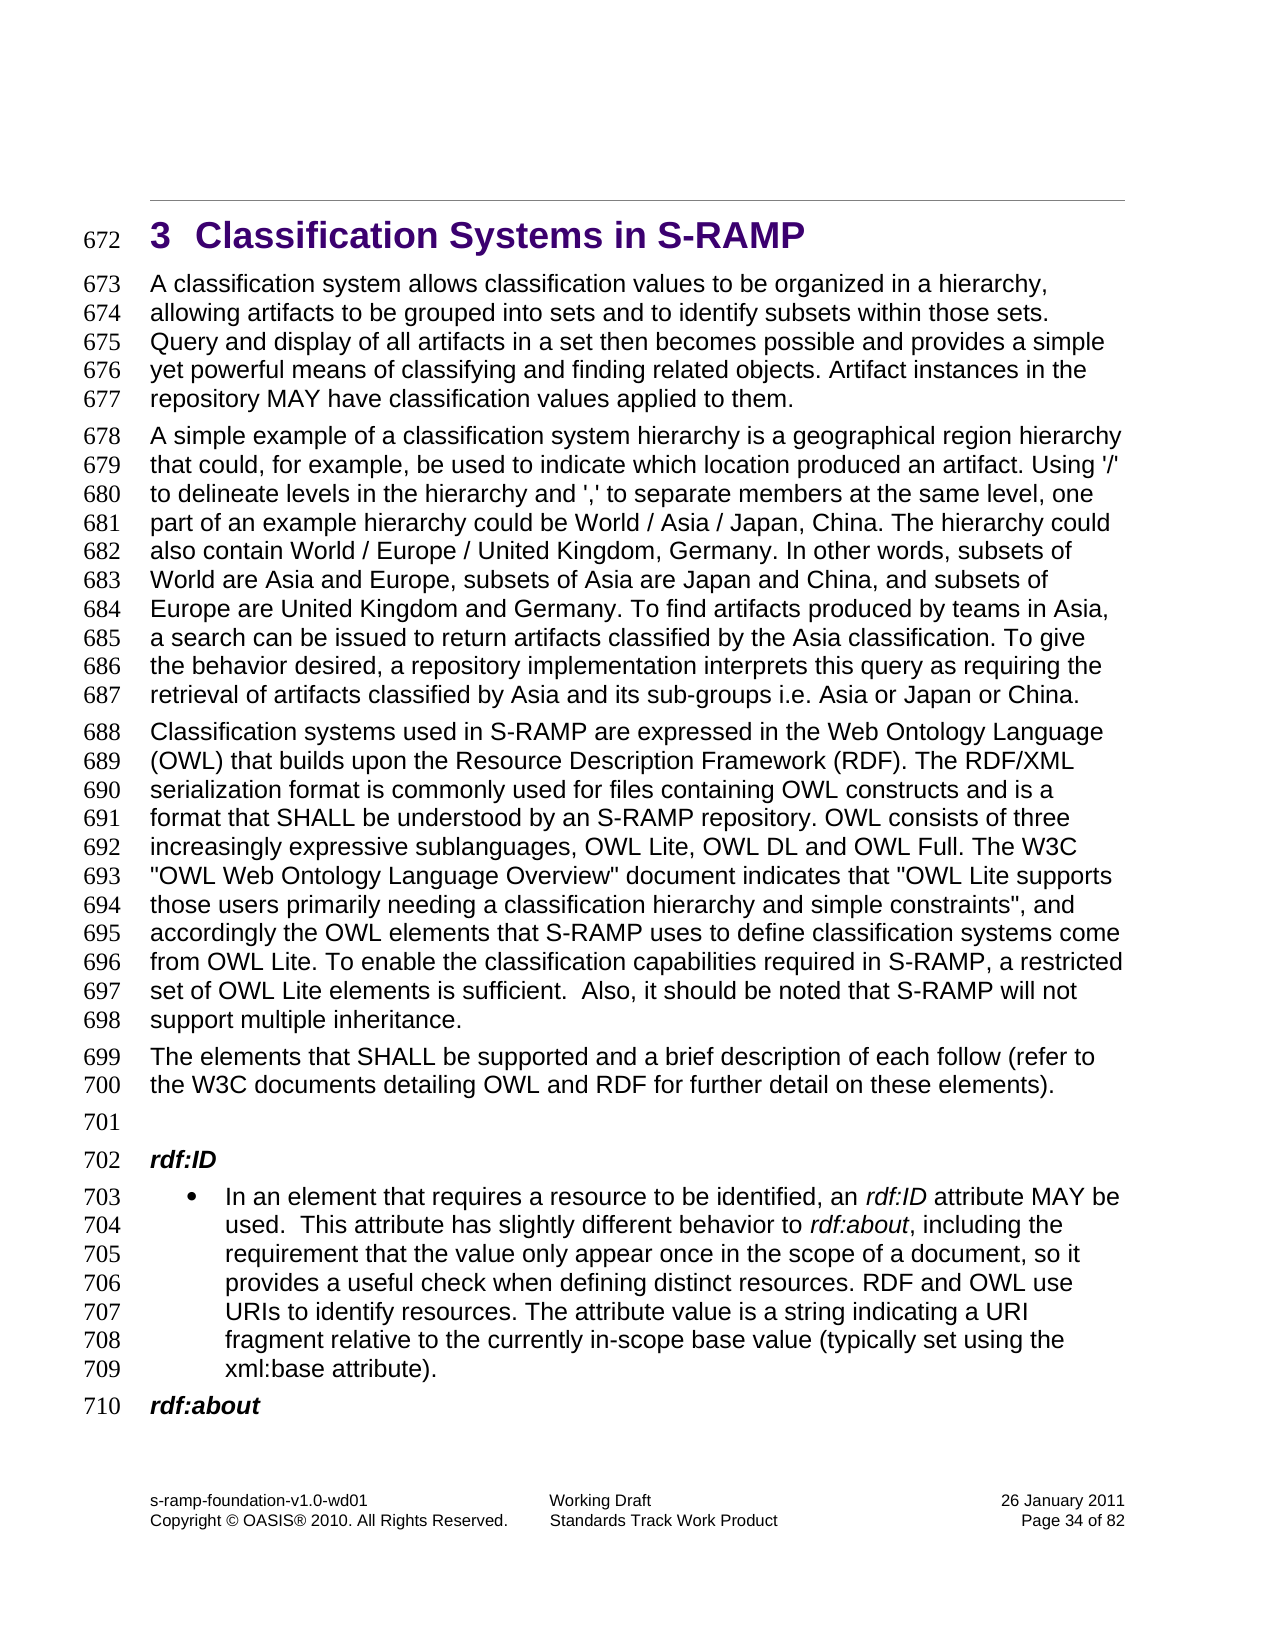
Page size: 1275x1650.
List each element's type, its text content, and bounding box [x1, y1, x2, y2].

text A simple example of a classification system hierarchy is a geographical region hierarchy that could, for example, be used to indicate which location produced an artifact. Using '/' to delineate levels in the hierarchy and ',' to separate members at the same level, one part of an example hierarchy could be World / Asia / Japan, China. The hierarchy could also contain World / Europe / United Kingdom, Germany. In other words, subsets of World are Asia and Europe, subsets of Asia are Japan and China, and subsets of Europe are United Kingdom and Germany. To find artifacts produced by teams in Asia, a search can be issued to return artifacts classified by the Asia classification. To give the behavior desired, a repository implementation interprets this query as requiring the retrieval of artifacts classified by Asia and its sub-groups i.e. Asia or Japan or China. [150, 421, 1125, 709]
subtitle Classification Systems in S-RAMP [150, 201, 1125, 257]
text rdf:about [150, 1391, 1125, 1420]
text Classification systems used in S-RAMP are expressed in the Web Ontology Language (OWL) that builds upon the Resource Description Framework (RDF). The RDF/XML serialization format is commonly used for files containing OWL constructs and is a format that SHALL be understood by an S-RAMP repository. OWL consists of three increasingly expressive sublanguages, OWL Lite, OWL DL and OWL Full. The W3C "OWL Web Ontology Language Overview" document indicates that "OWL Lite supports those users primarily needing a classification hierarchy and simple constraints", and accordingly the OWL elements that S-RAMP uses to define classification systems come from OWL Lite. To enable the classification capabilities required in S-RAMP, a restricted set of OWL Lite elements is sufficient. Also, it should be noted that S-RAMP will not support multiple inheritance. [150, 717, 1125, 1033]
text A classification system allows classification values to be organized in a hierarchy, allowing artifacts to be grouped into sets and to identify subsets within those sets. Query and display of all artifacts in a set then becomes possible and provides a simple yet powerful means of classifying and finding related objects. Artifact instances in the repository MAY have classification values applied to them. [150, 269, 1125, 413]
text rdf:ID [150, 1144, 1125, 1173]
text The elements that SHALL be supported and a brief description of each follow (refer to the W3C documents detailing OWL and RDF for further detail on these elements). [150, 1042, 1125, 1099]
list In an element that requires a resource to be identified, an rdf:ID attribute MAY be used. This attribute has slightly different behavior to rdf:about, including the requirement that the value only appear once in the scope of a document, so it provides a useful check when defining distinct resources. RDF and OWL use URIs to identify resources. The attribute value is a string indicating a URI fragment relative to the currently in-scope base value (typically set using the xml:base attribute). [187, 1182, 1125, 1383]
